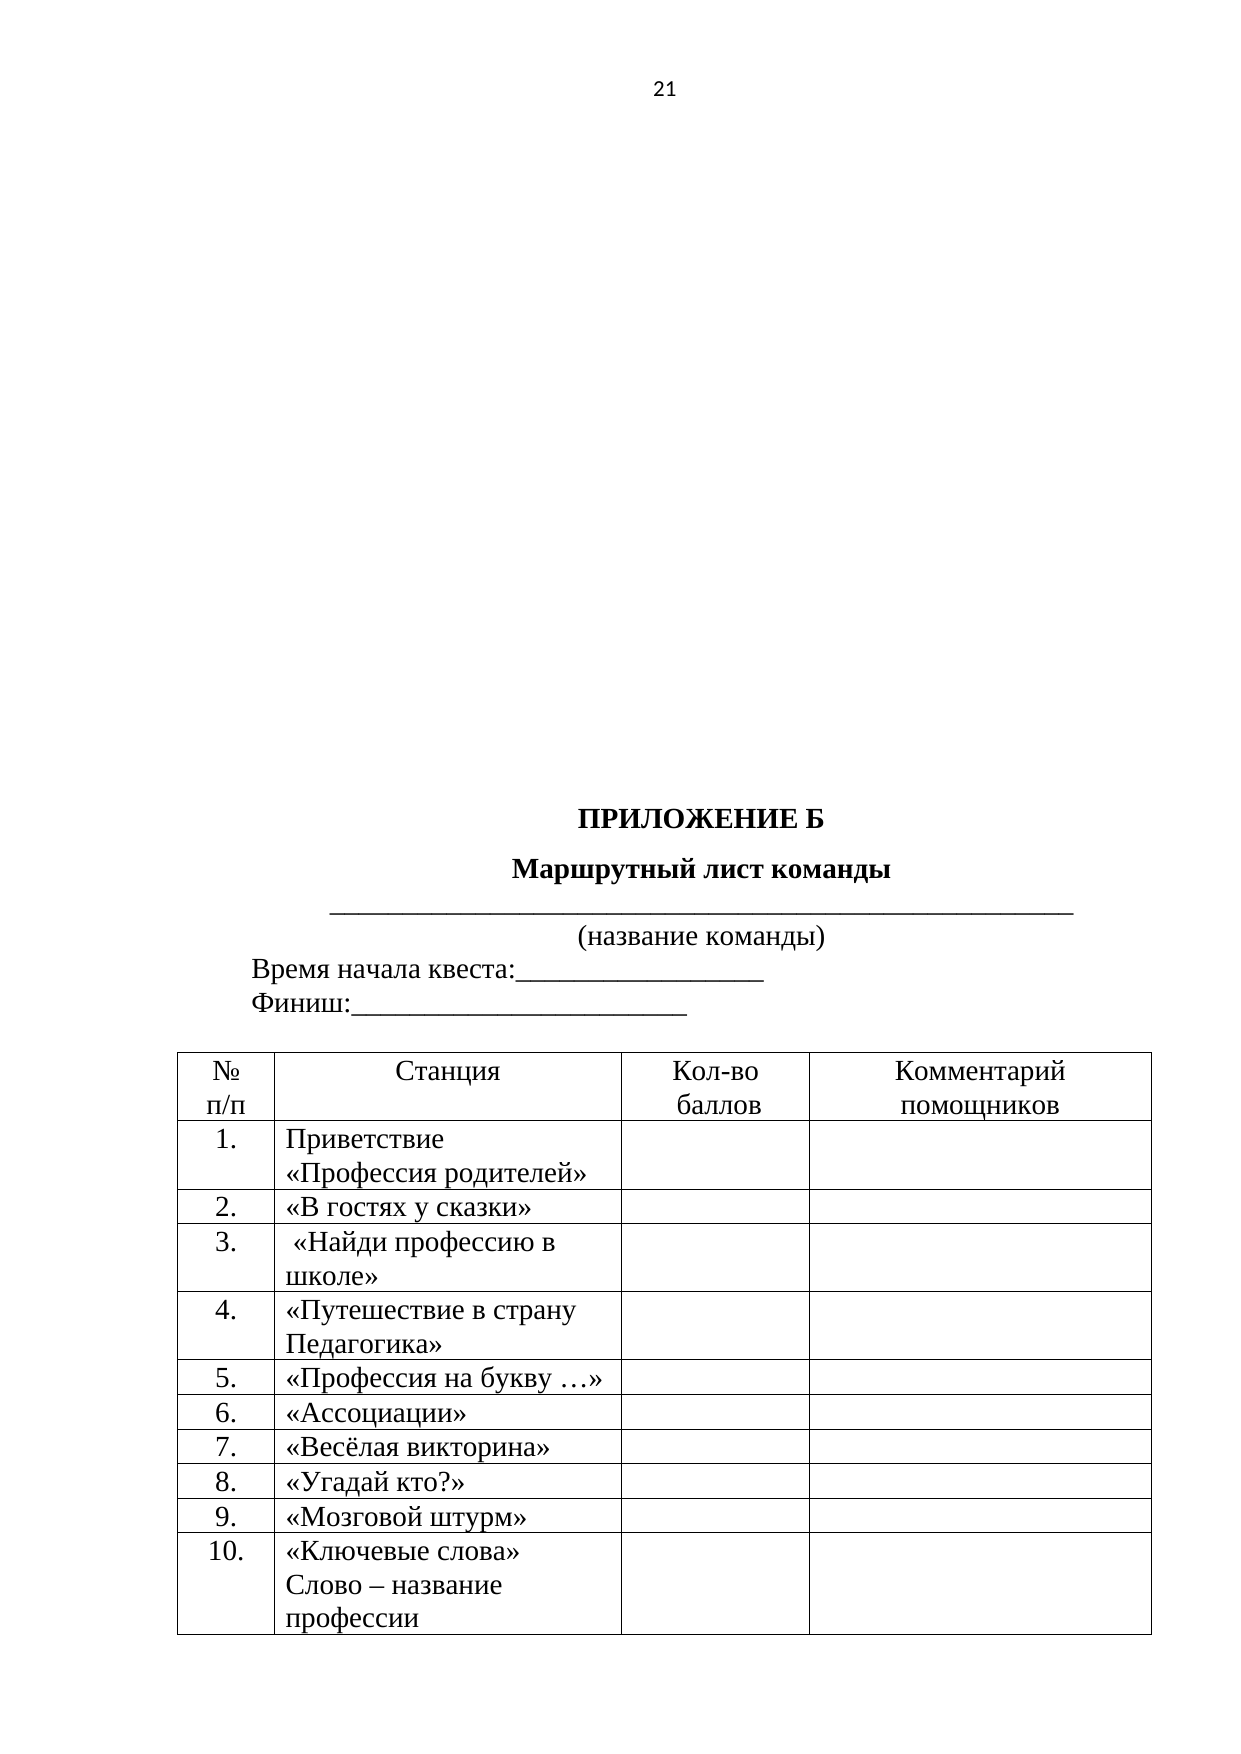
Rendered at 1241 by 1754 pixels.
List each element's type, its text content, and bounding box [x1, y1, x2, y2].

table_cell Приветствие «Профессия родителей» [275, 1121, 621, 1188]
table_cell [810, 1360, 1151, 1394]
table_cell 7. [178, 1430, 274, 1463]
table_cell 10. [178, 1533, 274, 1634]
text Финиш:_______________________ [177, 985, 1152, 1019]
table_cell 9. [178, 1499, 274, 1532]
table_cell [810, 1224, 1151, 1291]
table_cell 3. [178, 1224, 274, 1291]
table_cell [622, 1499, 809, 1532]
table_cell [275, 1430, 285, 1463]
table_cell [810, 1190, 1151, 1223]
table_cell [810, 1121, 1151, 1188]
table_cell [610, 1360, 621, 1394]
table_header Кол-во баллов [622, 1053, 809, 1120]
table_header Станция [275, 1053, 621, 1120]
table_cell 8. [178, 1464, 274, 1498]
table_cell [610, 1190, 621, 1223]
table_cell [810, 1395, 1151, 1428]
text ПРИЛОЖЕНИЕ Б [177, 801, 1152, 834]
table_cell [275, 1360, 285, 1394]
table_cell 6. [178, 1395, 274, 1428]
table_cell [810, 1464, 1151, 1498]
table_cell [622, 1224, 809, 1291]
table_cell [810, 1292, 1151, 1359]
table_cell 2. [178, 1190, 274, 1223]
table_cell 5. [178, 1360, 274, 1394]
table_cell [810, 1533, 1151, 1634]
text (название команды) [177, 918, 1152, 952]
table_cell [622, 1292, 809, 1359]
table_cell [810, 1430, 1151, 1463]
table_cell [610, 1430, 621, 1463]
table_header № п/п [178, 1053, 274, 1120]
text Маршрутный лист команды [177, 851, 1152, 884]
table_cell [622, 1533, 809, 1634]
table_cell [622, 1430, 809, 1463]
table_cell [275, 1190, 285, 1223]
text ___________________________________________________ [177, 884, 1152, 918]
text Время начала квеста:_________________ [177, 952, 1152, 985]
table_cell 1. [178, 1121, 274, 1188]
table_cell [622, 1395, 809, 1428]
table_cell [810, 1499, 1151, 1532]
table_cell [622, 1464, 809, 1498]
table_cell [622, 1360, 809, 1394]
table_cell 4. [178, 1292, 274, 1359]
table_cell [622, 1121, 809, 1188]
table_cell [622, 1190, 809, 1223]
table_header Комментарий помощников [810, 1053, 1151, 1120]
